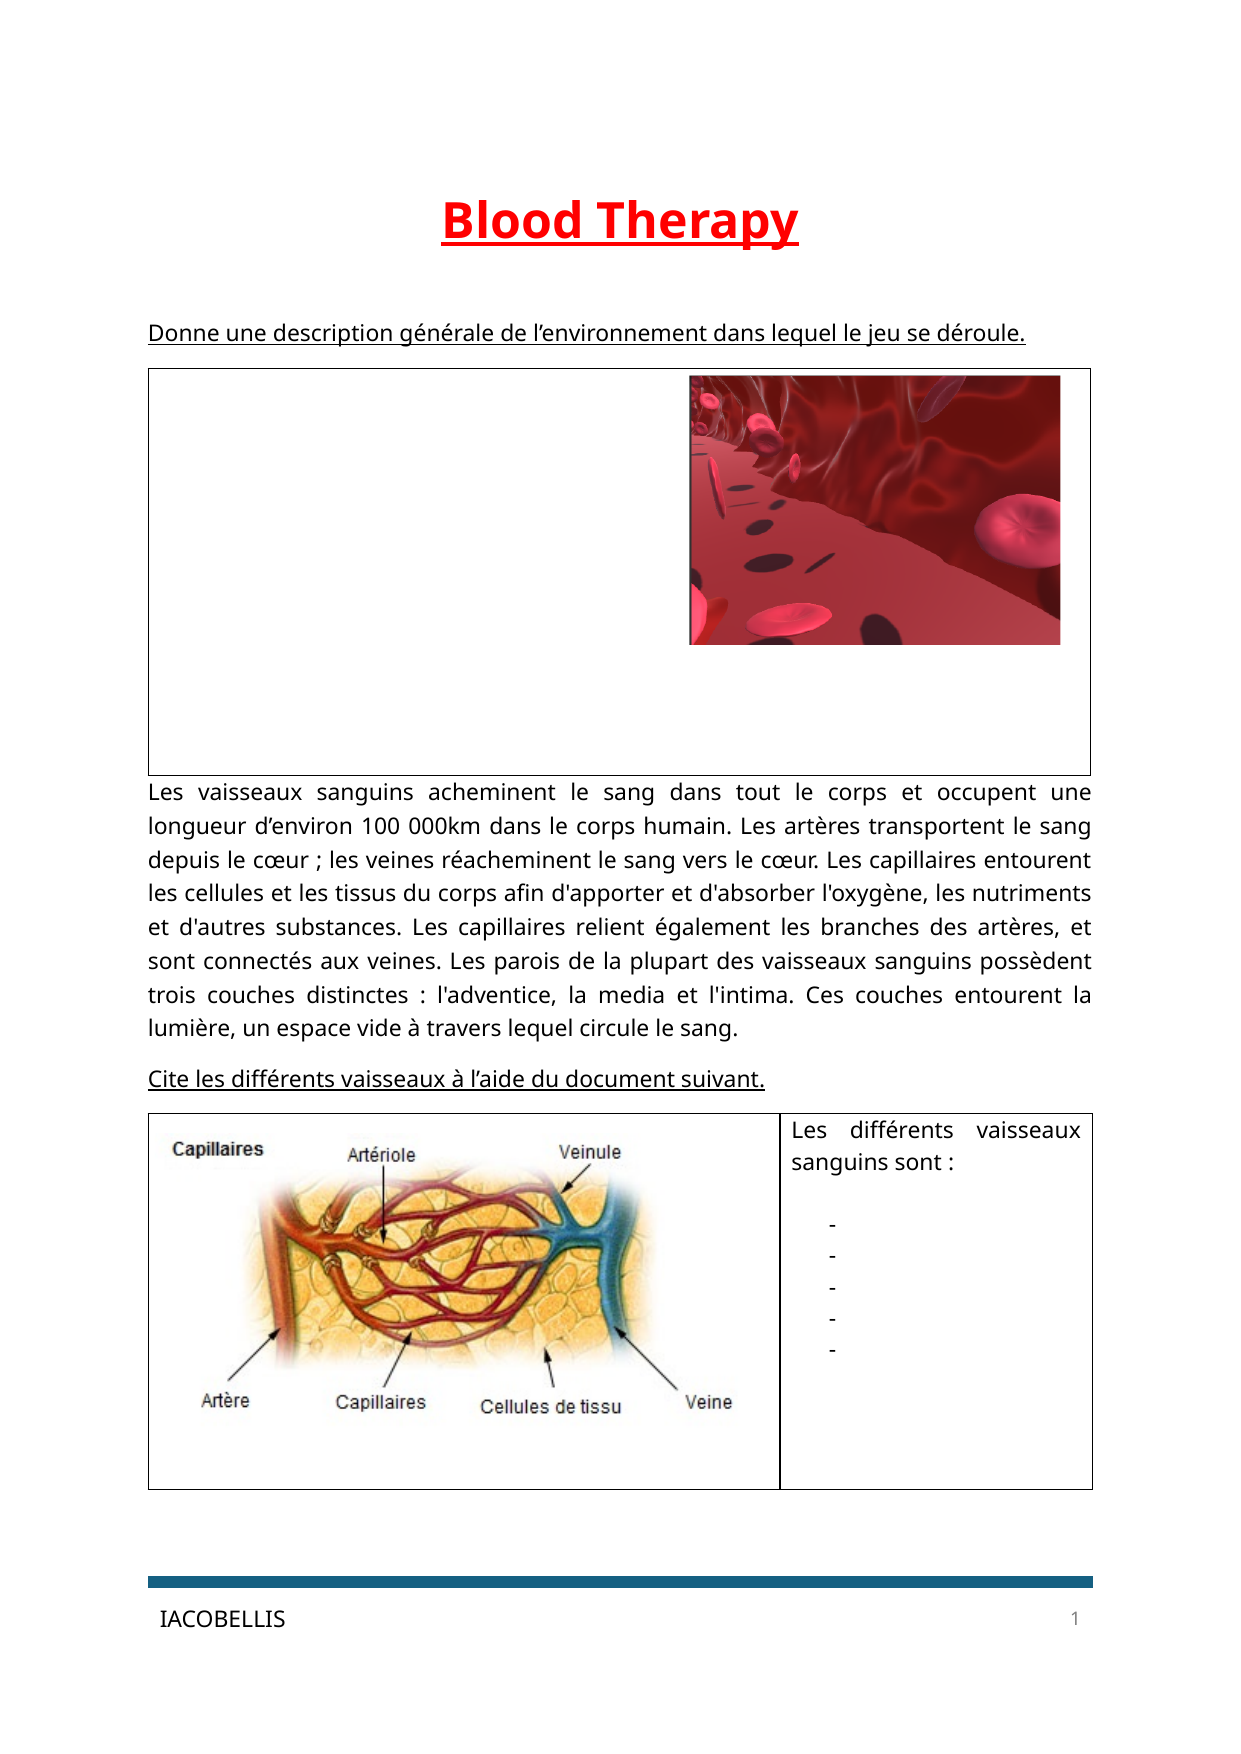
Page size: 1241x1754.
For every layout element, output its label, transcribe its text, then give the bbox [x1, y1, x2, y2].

text Cite les différents vaisseaux à l’aide du document suivant. [148, 1063, 1093, 1094]
table_header [149, 1114, 779, 1489]
table_header [149, 369, 1090, 775]
table_header Les différents vaisseaux sanguins sont : [781, 1114, 1092, 1489]
picture [688, 375, 1060, 644]
text Les vaisseaux sanguins acheminent le sang dans tout le corps et occupent une longueur d’environ 100 000km dans le corps humain. Les artères transportent le sang depuis le cœur ; les veines réacheminent le sang vers le cœur. Les capillaires entourent les cellules et les tissus du corps afin d'apporter et d'absorber l'oxygène, les nutriments et d'autres substances. Les capillaires relient également les branches des artères, et sont connectés aux veines. Les parois de la plupart des vaisseaux sanguins possèdent trois couches distinctes : l'adventice, la media et l'intima. Ces couches entourent la lumière, un espace vide à travers lequel circule le sang. [148, 776, 1093, 1044]
text Donne une description générale de l’environnement dans lequel le jeu se déroule. [148, 317, 1093, 349]
subtitle Blood Therapy [148, 185, 1093, 253]
picture [153, 1133, 759, 1434]
